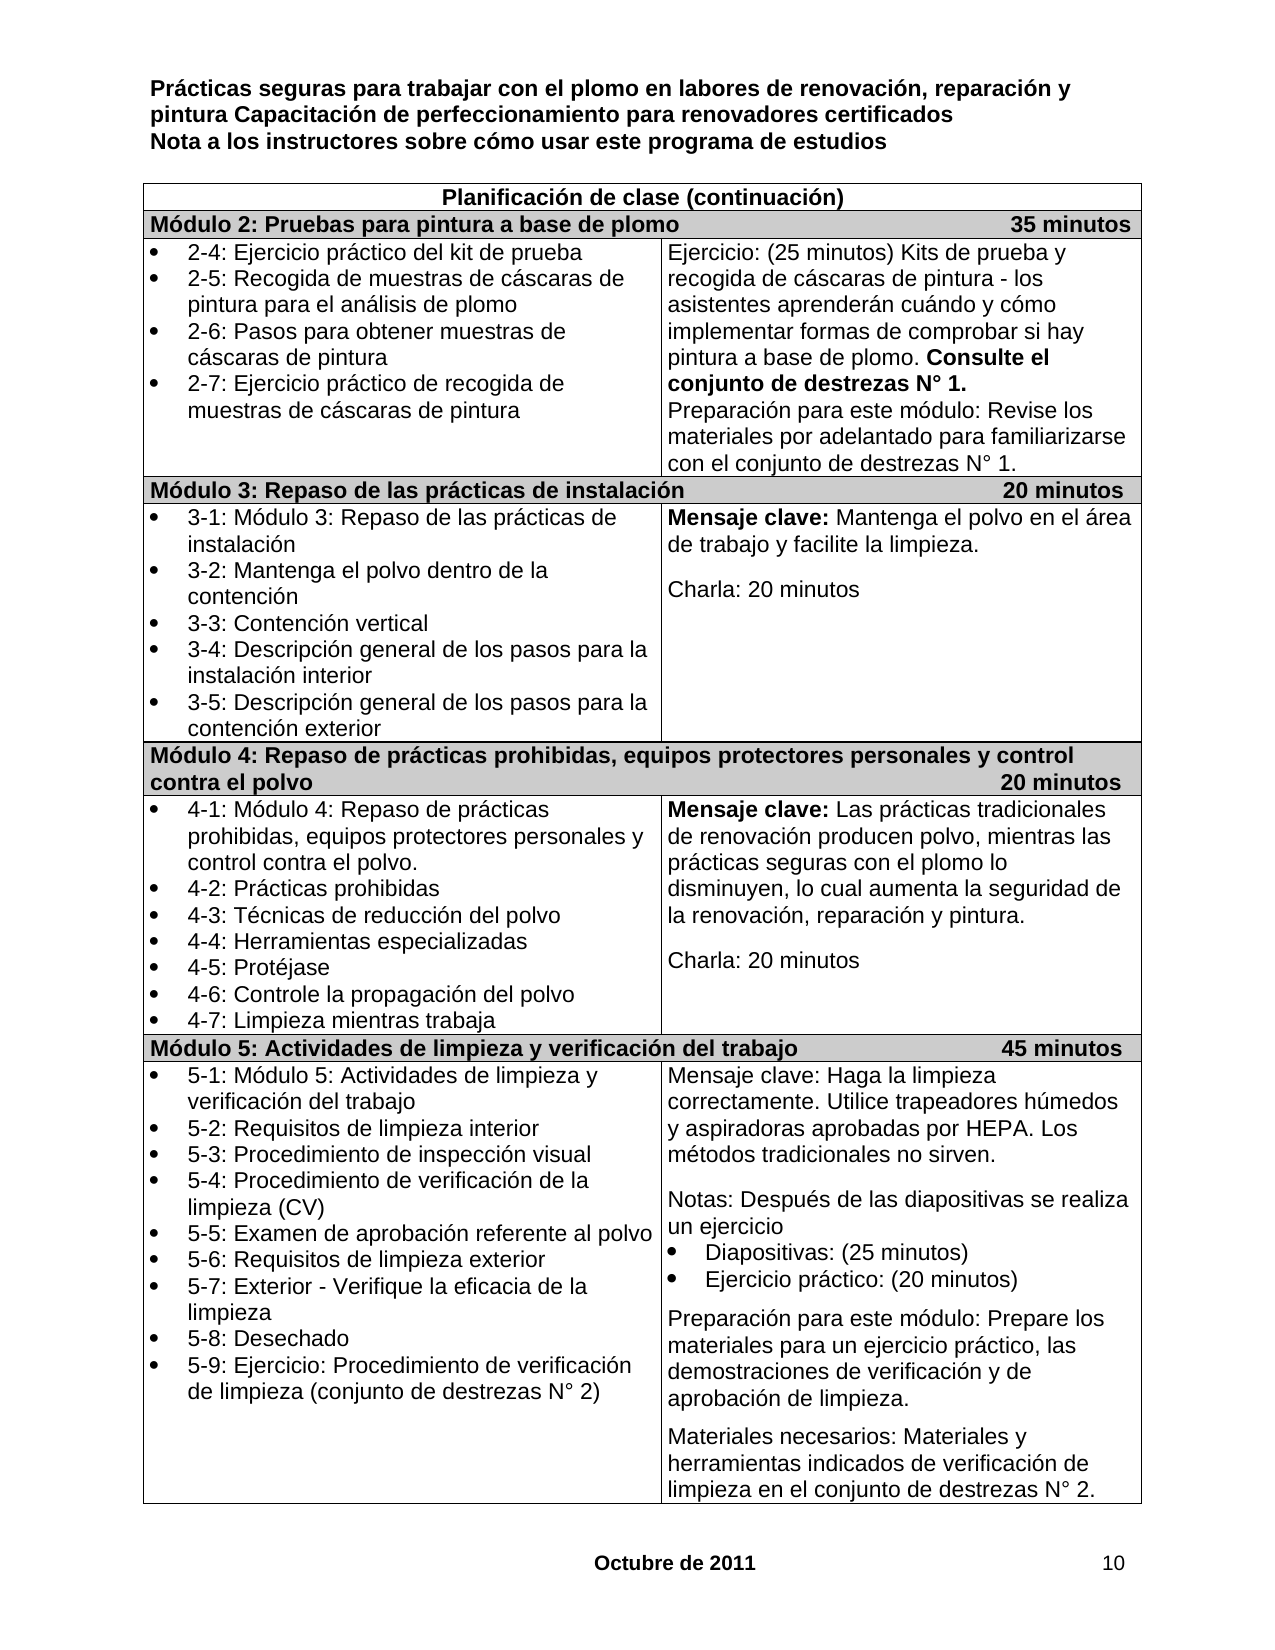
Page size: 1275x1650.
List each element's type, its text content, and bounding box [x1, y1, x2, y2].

table_cell 4-1: Módulo 4: Repaso de prácticas prohibidas, equipos protectores personales y control contra el polvo. 4-2: Prácticas prohibidas 4-3: Técnicas de reducción del polvo 4-4: Herramientas especializadas 4-5: Protéjase 4-6: Controle la propagación del polvo 4-7: Limpieza mientras trabaja [144, 796, 661, 1033]
table_cell Módulo 5: Actividades de limpieza y verificación del trabajo 45 minutos [144, 1035, 1141, 1061]
table_cell Mensaje clave: Las prácticas tradicionales de renovación producen polvo, mientras las prácticas seguras con el plomo lo disminuyen, lo cual aumenta la seguridad de la renovación, reparación y pintura. Charla: 20 minutos [662, 796, 1141, 1033]
table_cell Ejercicio: (25 minutos) Kits de prueba y recogida de cáscaras de pintura - los asistentes aprenderán cuándo y cómo implementar formas de comprobar si hay pintura a base de plomo. Consulte el conjunto de destrezas N° 1. Preparación para este módulo: Revise los materiales por adelantado para familiarizarse con el conjunto de destrezas N° 1. [662, 239, 1141, 476]
table_cell 3-1: Módulo 3: Repaso de las prácticas de instalación 3-2: Mantenga el polvo dentro de la contención 3-3: Contención vertical 3-4: Descripción general de los pasos para la instalación interior 3-5: Descripción general de los pasos para la contención exterior [144, 504, 661, 741]
table_cell Módulo 3: Repaso de las prácticas de instalación 20 minutos [144, 477, 1141, 503]
table_cell Módulo 2: Pruebas para pintura a base de plomo 35 minutos [144, 211, 1141, 238]
table_cell 2-4: Ejercicio práctico del kit de prueba 2-5: Recogida de muestras de cáscaras de pintura para el análisis de plomo 2-6: Pasos para obtener muestras de cáscaras de pintura 2-7: Ejercicio práctico de recogida de muestras de cáscaras de pintura [144, 239, 661, 476]
table_header Planificación de clase (continuación) [144, 184, 1141, 210]
table_cell Módulo 4: Repaso de prácticas prohibidas, equipos protectores personales y control contra el polvo 20 minutos [144, 743, 1141, 795]
table_cell 5-1: Módulo 5: Actividades de limpieza y verificación del trabajo 5-2: Requisitos de limpieza interior 5-3: Procedimiento de inspección visual 5-4: Procedimiento de verificación de la limpieza (CV) 5-5: Examen de aprobación referente al polvo 5-6: Requisitos de limpieza exterior 5-7: Exterior - Verifique la eficacia de la limpieza 5-8: Desechado 5-9: Ejercicio: Procedimiento de verificación de limpieza (conjunto de destrezas N° 2) [144, 1062, 661, 1502]
table_cell Mensaje clave: Haga la limpieza correctamente. Utilice trapeadores húmedos y aspiradoras aprobadas por HEPA. Los métodos tradicionales no sirven. Notas: Después de las diapositivas se realiza un ejercicio Diapositivas: (25 minutos) Ejercicio práctico: (20 minutos) Preparación para este módulo: Prepare los materiales para un ejercicio práctico, las demostraciones de verificación y de aprobación de limpieza. Materiales necesarios: Materiales y herramientas indicados de verificación de limpieza en el conjunto de destrezas N° 2. [662, 1062, 1141, 1502]
table_cell Mensaje clave: Mantenga el polvo en el área de trabajo y facilite la limpieza. Charla: 20 minutos [662, 504, 1141, 741]
